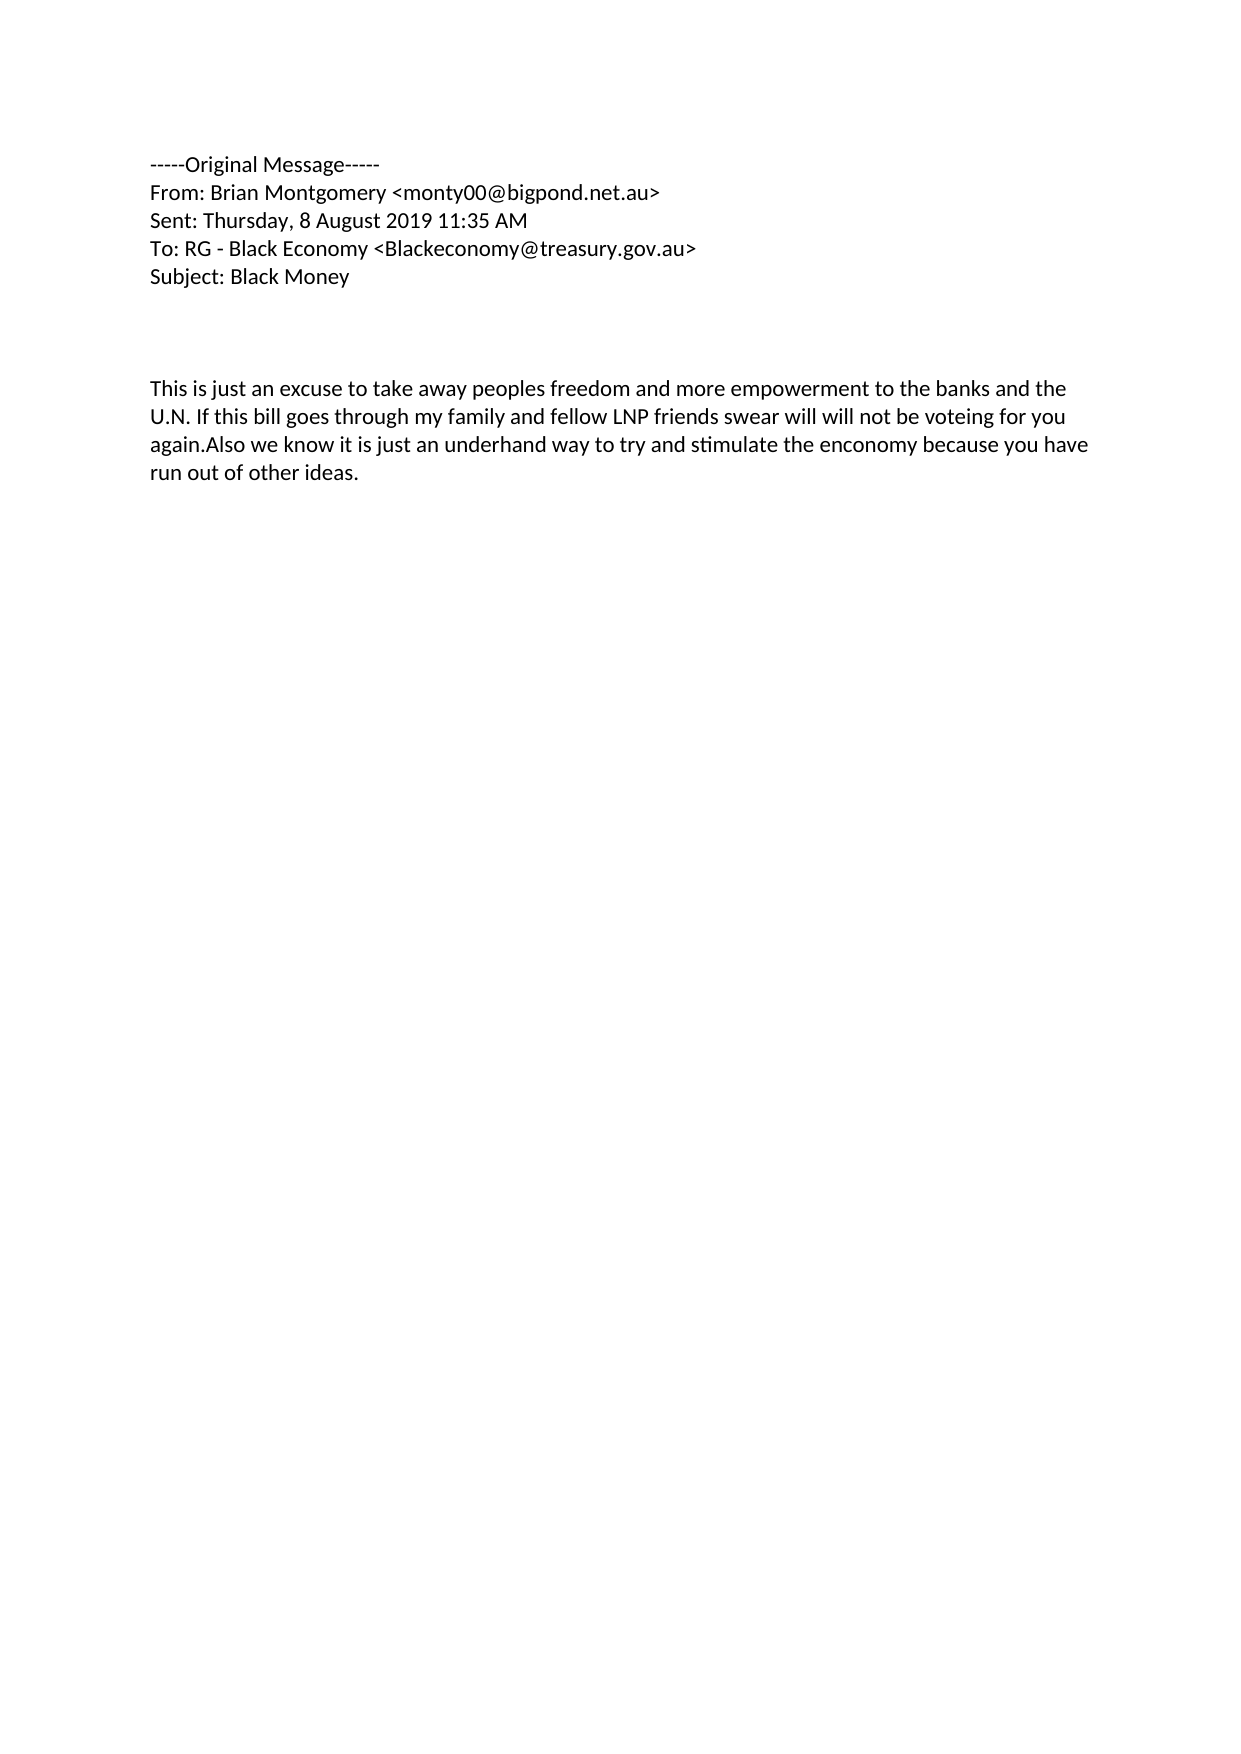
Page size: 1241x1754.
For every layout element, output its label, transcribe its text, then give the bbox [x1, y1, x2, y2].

text This is just an excuse to take away peoples freedom and more empowerment to the banks and the U.N. If this bill goes through my family and fellow LNP friends swear will will not be voteing for you again.Also we know it is just an underhand way to try and stimulate the enconomy because you have run out of other ideas. [150, 374, 1090, 486]
text -----Original Message----- From: Brian Montgomery <monty00@bigpond.net.au> Sent: Thursday, 8 August 2019 11:35 AM To: RG - Black Economy <Blackeconomy@treasury.gov.au> Subject: Black Money [150, 150, 1090, 290]
